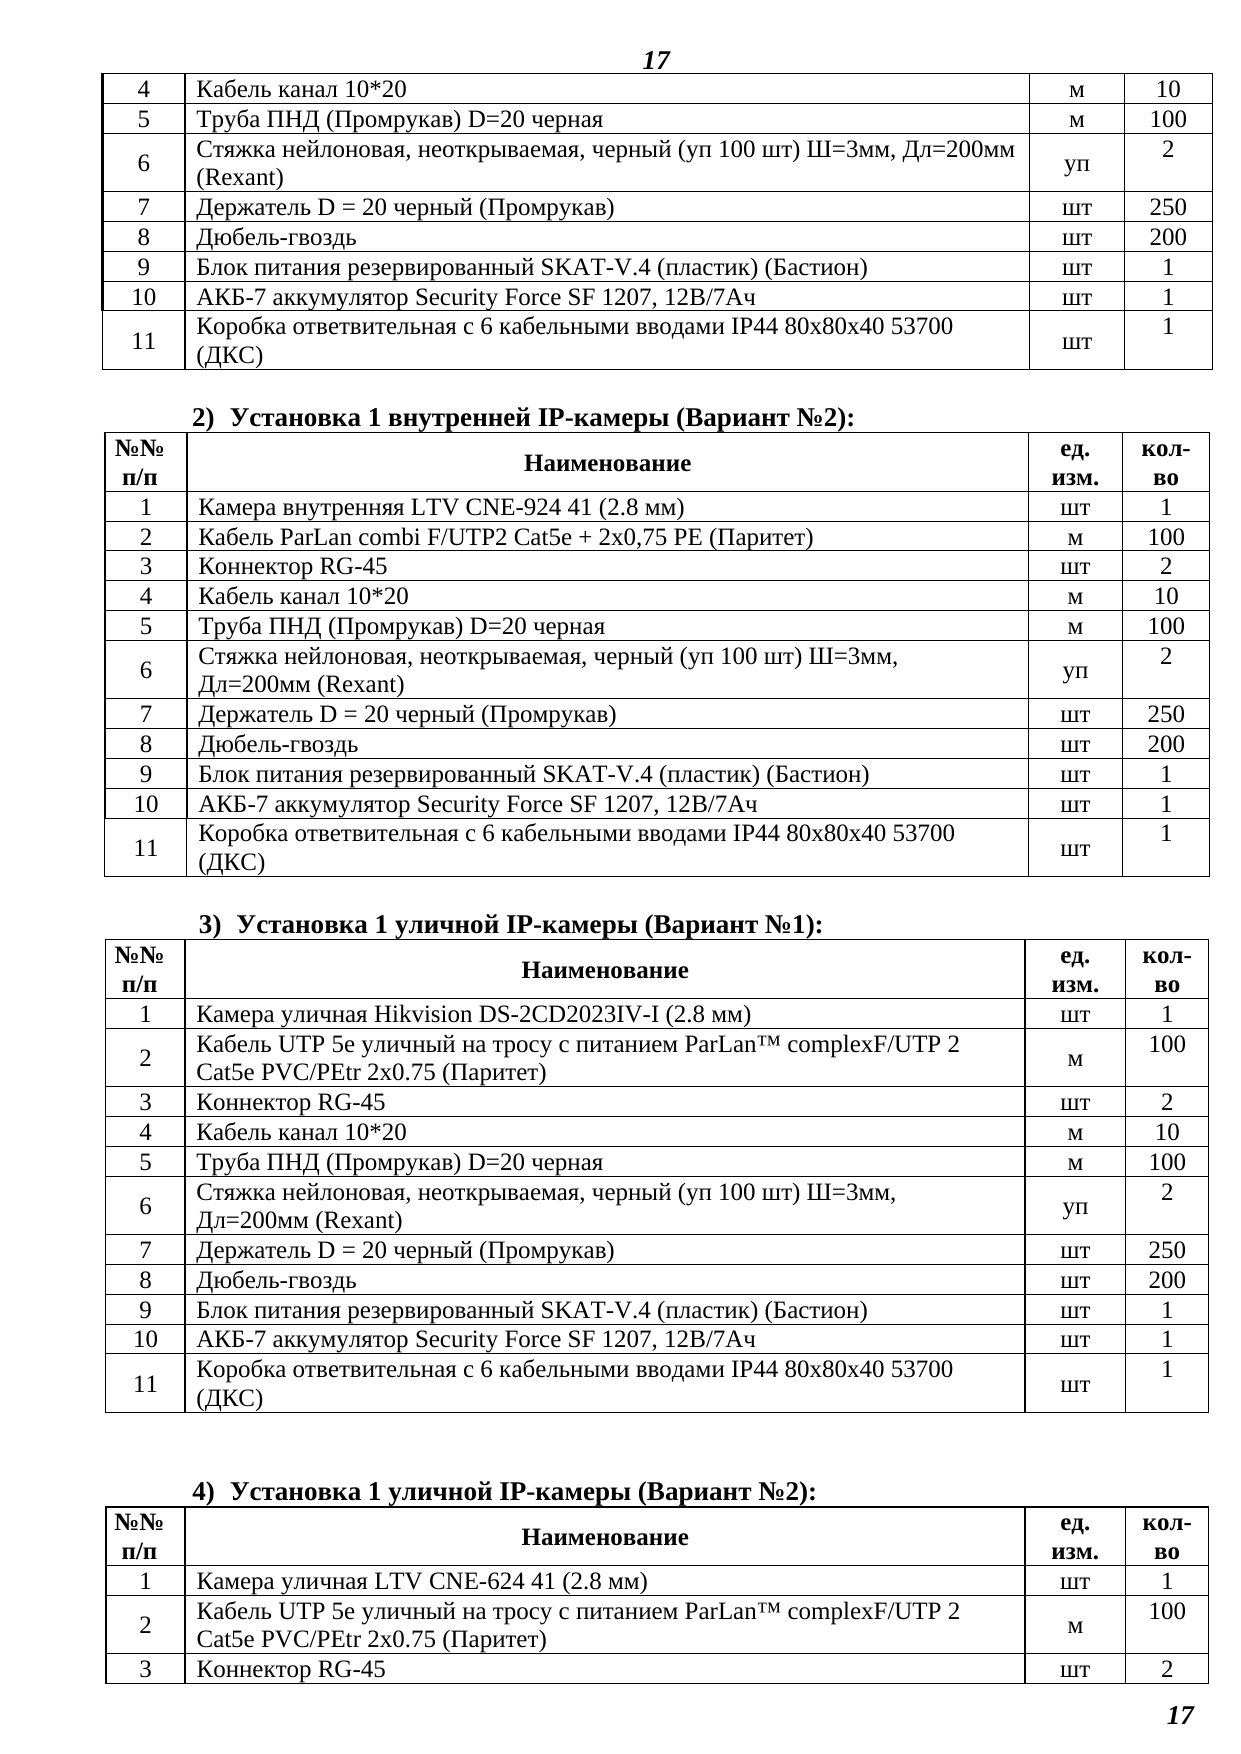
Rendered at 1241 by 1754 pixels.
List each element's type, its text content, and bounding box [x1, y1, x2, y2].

table_cell м [1026, 1029, 1125, 1086]
table_cell 250 [1125, 192, 1212, 221]
table_cell 10 [106, 789, 186, 817]
table_cell Труба ПНД (Промрукав) D=20 черная [186, 104, 1029, 133]
table_header Наименование [186, 1508, 1024, 1565]
table_cell Дюбель-гвоздь [186, 222, 1029, 251]
table_cell Стяжка нейлоновая, неоткрываемая, черный (уп 100 шт) Ш=3мм, Дл=200мм (Rexant) [186, 1177, 1024, 1234]
table_cell 3 [106, 551, 186, 580]
table_cell Кабель ParLan combi F/UTP2 Cat5e + 2х0,75 PE (Паритет) [188, 522, 1028, 550]
table_cell Камера внутренняя LTV CNE-924 41 (2.8 мм) [188, 492, 1028, 521]
table_cell шт [1029, 759, 1122, 788]
table_cell 8 [104, 222, 184, 251]
table_cell Коробка ответвительная с 6 кабельными вводами IP44 80х80х40 53700 (ДКС) [186, 311, 1029, 369]
table_cell 1 [1126, 999, 1208, 1028]
table_cell шт [1029, 729, 1122, 758]
table_cell 9 [104, 252, 184, 281]
table_cell 3 [106, 1087, 184, 1116]
table_cell Камера уличная LTV CNE-624 41 (2.8 мм) [186, 1566, 1024, 1595]
table_cell уп [1026, 1177, 1125, 1234]
table_cell Кабель канал 10*20 [188, 581, 1028, 610]
table_cell Стяжка нейлоновая, неоткрываемая, черный (уп 100 шт) Ш=3мм, Дл=200мм (Rexant) [188, 641, 1028, 698]
table_cell 200 [1125, 222, 1212, 251]
table_cell 10 [104, 282, 184, 310]
table_cell 4 [106, 581, 186, 610]
table_cell Блок питания резервированный SKAT-V.4 (пластик) (Бастион) [186, 1295, 1024, 1323]
table_cell 100 [1126, 1596, 1208, 1653]
table_cell 7 [104, 192, 184, 221]
table_cell 7 [106, 1235, 184, 1264]
table_cell 1 [106, 999, 184, 1028]
table_cell шт [1029, 699, 1122, 728]
table_cell 6 [104, 134, 184, 191]
table_cell 11 [103, 311, 184, 369]
table_cell м [1026, 1117, 1125, 1146]
table_cell Блок питания резервированный SKAT-V.4 (пластик) (Бастион) [186, 252, 1029, 281]
table_cell 6 [106, 1177, 184, 1234]
table_cell Кабель UTP 5e уличный на тросу с питанием ParLan™ complexF/UTP 2 Cat5e PVC/PEtr 2х0.75 (Паритет) [186, 1029, 1024, 1086]
table_cell 1 [106, 492, 186, 521]
table_cell 10 [1126, 1117, 1208, 1146]
table_header кол-во [1123, 433, 1209, 491]
table_header ед. изм. [1026, 940, 1125, 998]
table_cell 200 [1126, 1265, 1208, 1294]
table_cell Кабель UTP 5e уличный на тросу с питанием ParLan™ complexF/UTP 2 Cat5e PVC/PEtr 2х0.75 (Паритет) [186, 1596, 1024, 1653]
table_cell 3 [107, 1654, 184, 1683]
table_cell 11 [106, 1354, 184, 1412]
table_cell Держатель D = 20 черный (Промрукав) [186, 192, 1029, 221]
table_cell 1 [1123, 492, 1209, 521]
table_cell шт [1030, 252, 1124, 281]
table_cell 4 [104, 74, 184, 103]
table_cell 9 [106, 1295, 184, 1323]
table_cell м [1029, 522, 1122, 550]
list Установка 1 внутренней IP-камеры (Вариант №2): [192, 401, 1196, 432]
table_cell шт [1026, 1265, 1125, 1294]
table_cell АКБ-7 аккумулятор Security Force SF 1207, 12В/7Ач [186, 282, 1029, 310]
table_header ед. изм. [1029, 433, 1122, 491]
table_cell Труба ПНД (Промрукав) D=20 черная [188, 611, 1028, 640]
table_cell шт [1030, 222, 1124, 251]
table_cell 250 [1123, 699, 1209, 728]
table_cell м [1030, 74, 1124, 103]
table_cell 1 [1125, 311, 1212, 369]
table_cell 5 [104, 104, 184, 133]
table_cell Кабель канал 10*20 [186, 74, 1029, 103]
table_cell 2 [1123, 641, 1209, 698]
table_header Наименование [186, 940, 1024, 998]
table_cell Блок питания резервированный SKAT-V.4 (пластик) (Бастион) [188, 759, 1028, 788]
table_cell 1 [1125, 282, 1212, 310]
table_cell 100 [1125, 104, 1212, 133]
table_cell 1 [1123, 789, 1209, 817]
table_cell Дюбель-гвоздь [188, 729, 1028, 758]
table_cell шт [1030, 311, 1124, 369]
table_cell 250 [1126, 1235, 1208, 1264]
table_cell шт [1026, 1654, 1125, 1683]
table_cell 10 [106, 1325, 184, 1353]
table_header кол-во [1126, 1508, 1208, 1565]
table_cell 10 [1123, 581, 1209, 610]
table_cell м [1029, 611, 1122, 640]
table_cell 2 [107, 1596, 184, 1653]
table_cell шт [1026, 1235, 1125, 1264]
table_cell 1 [1126, 1566, 1208, 1595]
table_cell АКБ-7 аккумулятор Security Force SF 1207, 12В/7Ач [188, 789, 1028, 817]
table_cell 1 [1125, 252, 1212, 281]
table_cell шт [1026, 1325, 1125, 1353]
table_cell 7 [106, 699, 186, 728]
table_cell Труба ПНД (Промрукав) D=20 черная [186, 1147, 1024, 1176]
table_cell шт [1029, 551, 1122, 580]
table_cell Коннектор RG-45 [186, 1654, 1024, 1683]
table_cell шт [1026, 1354, 1125, 1412]
table_cell 2 [106, 1029, 184, 1086]
table_cell 1 [1123, 819, 1209, 876]
table_cell шт [1029, 789, 1122, 817]
table_cell Кабель канал 10*20 [186, 1117, 1024, 1146]
table_cell м [1026, 1147, 1125, 1176]
table_cell 100 [1126, 1029, 1208, 1086]
table_cell 10 [1125, 74, 1212, 103]
table_cell Коннектор RG-45 [188, 551, 1028, 580]
table_cell шт [1026, 1566, 1125, 1595]
table_cell 2 [1125, 134, 1212, 191]
table_cell 8 [106, 729, 186, 758]
table_cell шт [1030, 282, 1124, 310]
table_cell м [1026, 1596, 1125, 1653]
table_cell 100 [1123, 522, 1209, 550]
table_cell 9 [106, 759, 186, 788]
table_cell 200 [1123, 729, 1209, 758]
table_cell Дюбель-гвоздь [186, 1265, 1024, 1294]
table_cell шт [1029, 492, 1122, 521]
table_cell 2 [106, 522, 186, 550]
table_cell Коннектор RG-45 [186, 1087, 1024, 1116]
table_header ед. изм. [1026, 1508, 1125, 1565]
table_cell 1 [1123, 759, 1209, 788]
table_cell 100 [1123, 611, 1209, 640]
table_cell 8 [106, 1265, 184, 1294]
list Установка 1 уличной IP-камеры (Вариант №1): [199, 908, 1196, 939]
table_cell Держатель D = 20 черный (Промрукав) [186, 1235, 1024, 1264]
table_cell шт [1026, 1295, 1125, 1323]
table_cell шт [1029, 819, 1122, 876]
table_cell 6 [106, 641, 186, 698]
table_cell Коробка ответвительная с 6 кабельными вводами IP44 80х80х40 53700 (ДКС) [187, 819, 1028, 876]
table_cell 1 [107, 1566, 184, 1595]
table_cell шт [1026, 1087, 1125, 1116]
table_cell Стяжка нейлоновая, неоткрываемая, черный (уп 100 шт) Ш=3мм, Дл=200мм (Rexant) [186, 134, 1029, 191]
table_header №№ п/п [106, 433, 186, 491]
table_cell уп [1029, 641, 1122, 698]
list Установка 1 уличной IP-камеры (Вариант №2): [192, 1475, 1196, 1506]
table_cell Коробка ответвительная с 6 кабельными вводами IP44 80х80х40 53700 (ДКС) [186, 1354, 1024, 1412]
table_cell 2 [1126, 1654, 1208, 1683]
table_cell 2 [1126, 1177, 1208, 1234]
table_cell 1 [1126, 1325, 1208, 1353]
table_header Наименование [188, 433, 1028, 491]
table_cell 2 [1126, 1087, 1208, 1116]
table_cell шт [1030, 192, 1124, 221]
table_cell 11 [105, 819, 186, 876]
table_header №№ п/п [106, 940, 184, 998]
table_header кол-во [1126, 940, 1208, 998]
table_header №№ п/п [107, 1508, 184, 1565]
table_cell Держатель D = 20 черный (Промрукав) [188, 699, 1028, 728]
table_cell 1 [1126, 1354, 1208, 1412]
table_cell м [1030, 104, 1124, 133]
table_cell 2 [1123, 551, 1209, 580]
table_cell 100 [1126, 1147, 1208, 1176]
table_cell 1 [1126, 1295, 1208, 1323]
table_cell 4 [106, 1117, 184, 1146]
table_cell шт [1026, 999, 1125, 1028]
table_cell 5 [106, 1147, 184, 1176]
table_cell уп [1030, 134, 1124, 191]
table_cell АКБ-7 аккумулятор Security Force SF 1207, 12В/7Ач [186, 1325, 1024, 1353]
table_cell Камера уличная Hikvision DS-2CD2023IV-I (2.8 мм) [186, 999, 1024, 1028]
table_cell м [1029, 581, 1122, 610]
table_cell 5 [106, 611, 186, 640]
